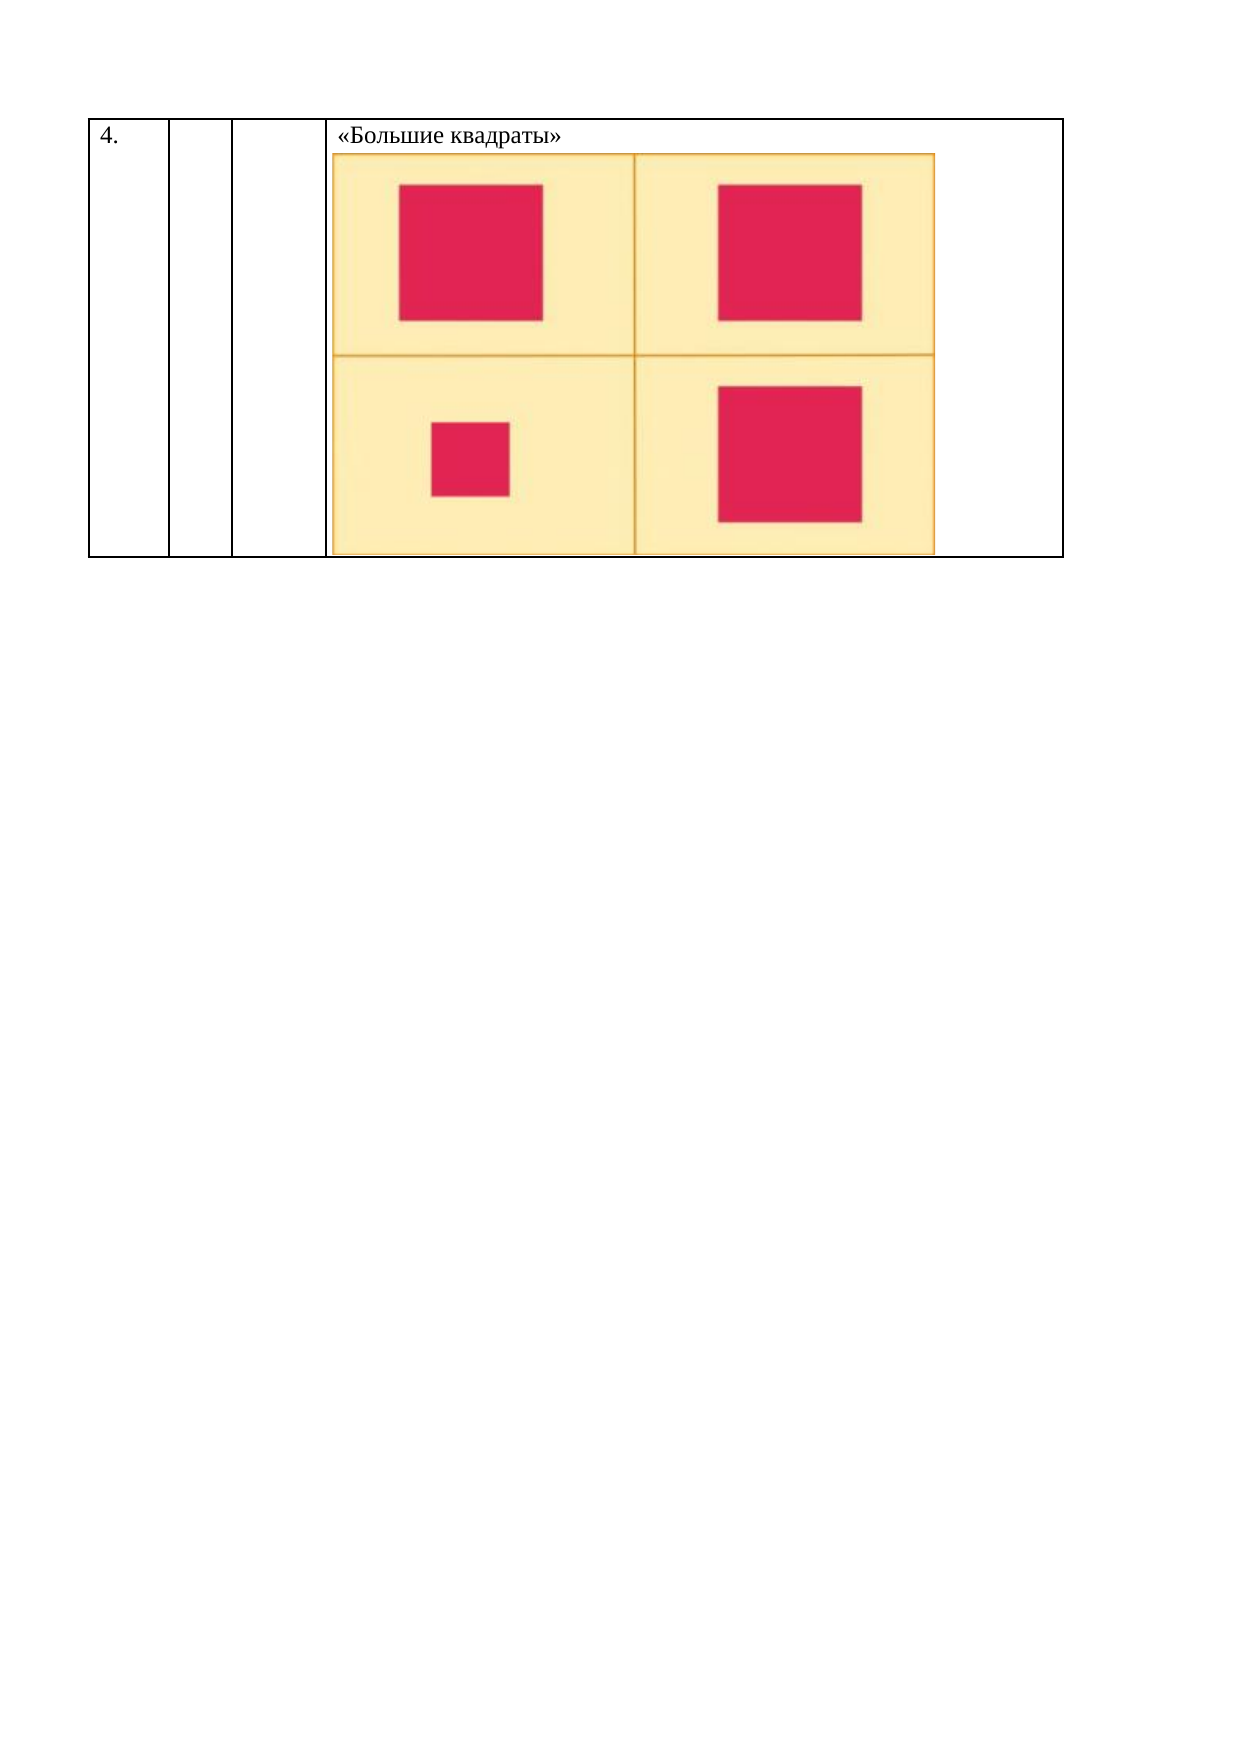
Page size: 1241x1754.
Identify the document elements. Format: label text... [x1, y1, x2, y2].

table_cell «Большие квадраты» [327, 120, 1062, 556]
table_cell [233, 120, 325, 556]
table_cell [90, 120, 168, 556]
picture [332, 153, 936, 554]
table_cell [170, 120, 231, 556]
